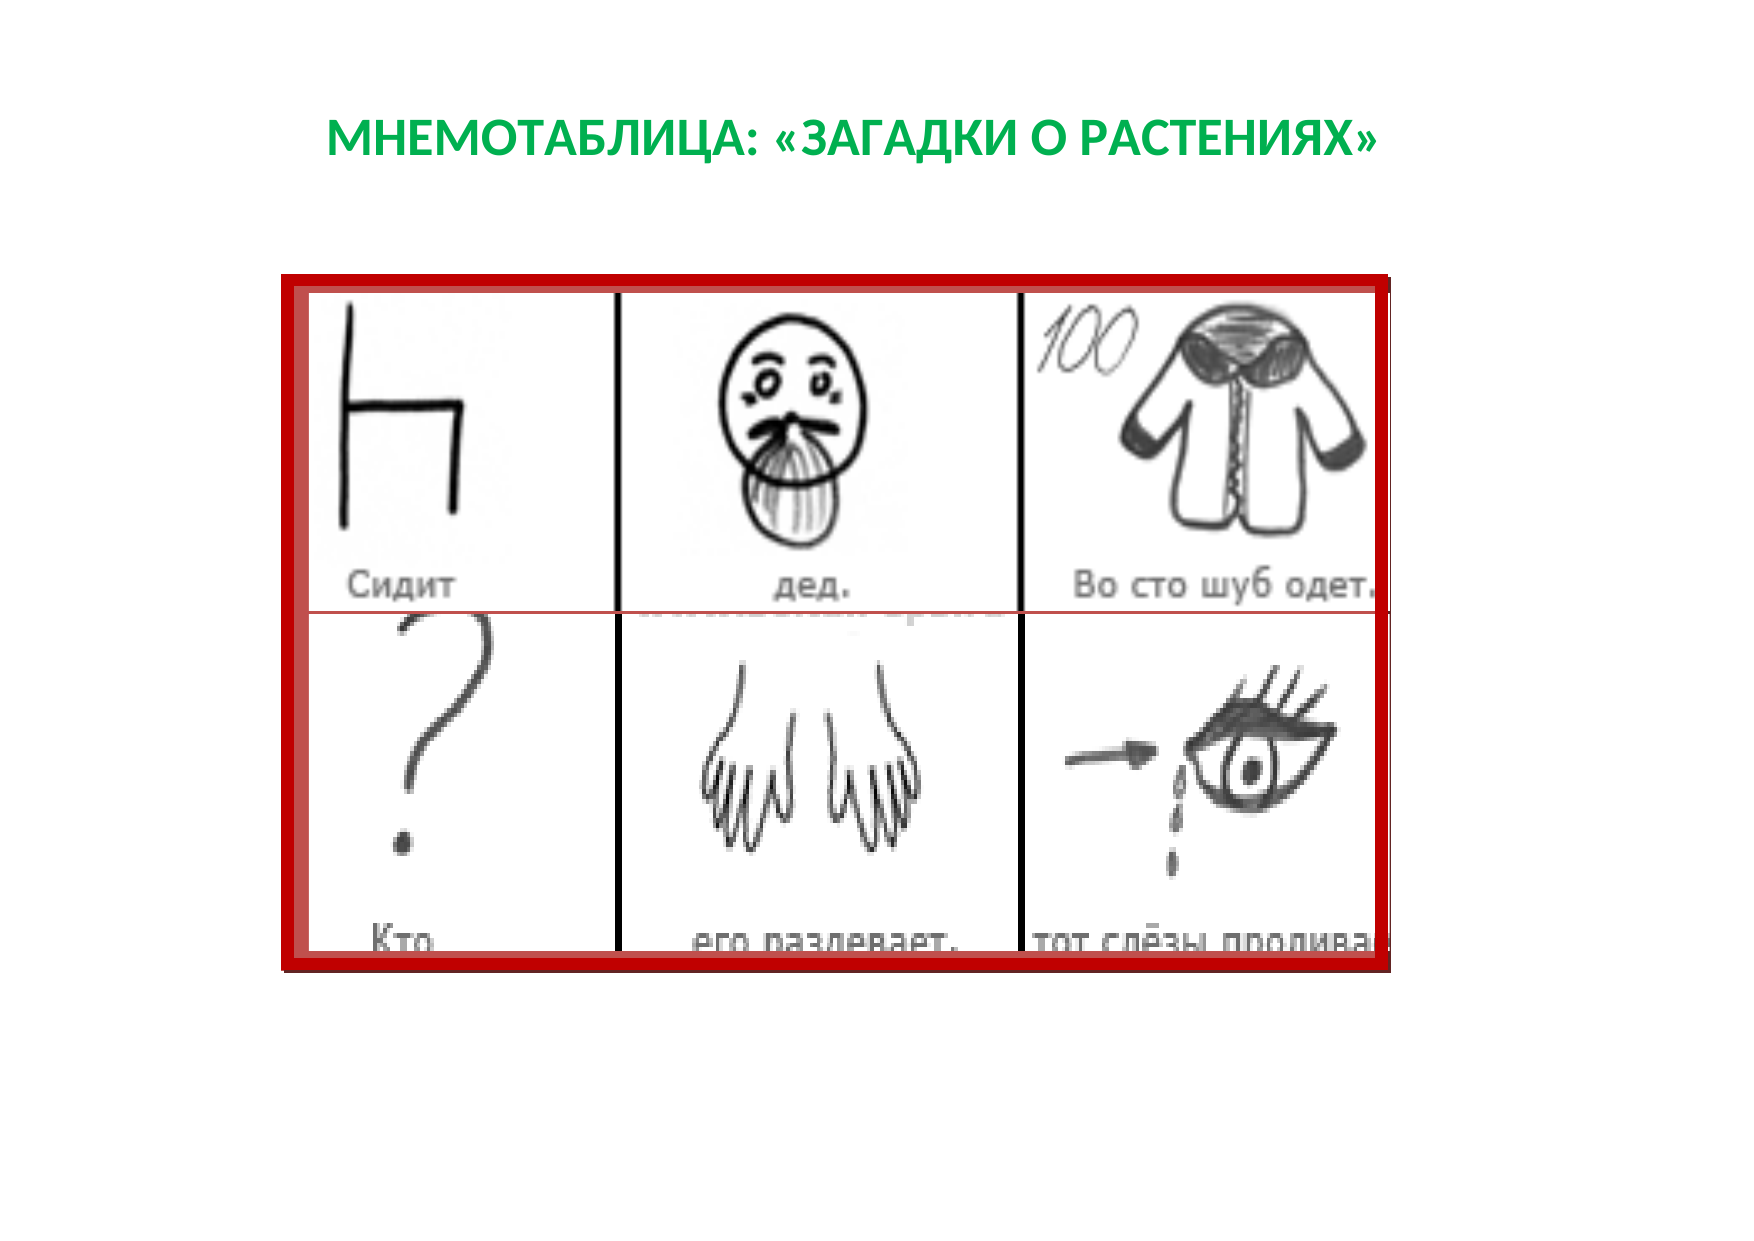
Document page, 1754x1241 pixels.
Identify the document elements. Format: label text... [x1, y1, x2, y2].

picture [308, 293, 1375, 611]
picture [308, 614, 1375, 951]
text МНЕМОТАБЛИЦА: «ЗАГАДКИ О РАСТЕНИЯХ» [118, 103, 1636, 169]
